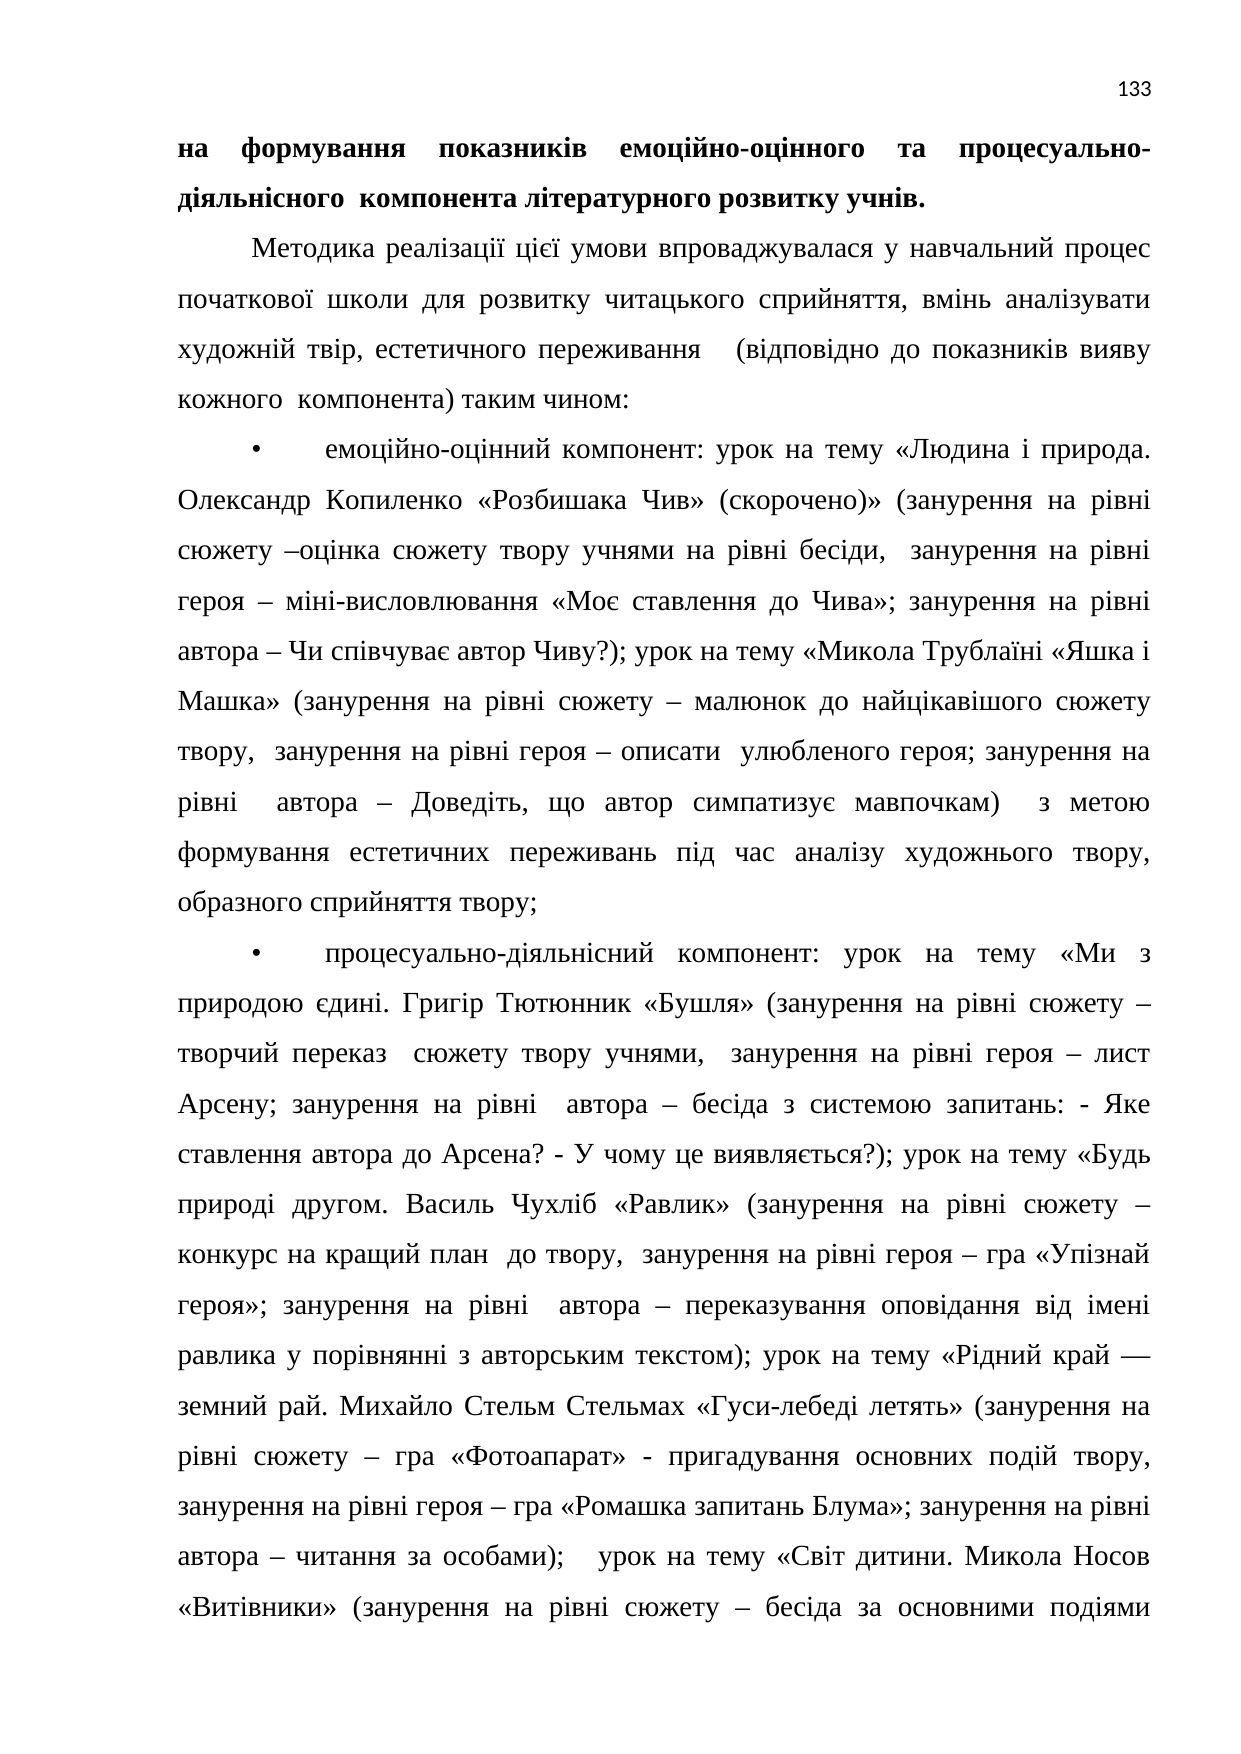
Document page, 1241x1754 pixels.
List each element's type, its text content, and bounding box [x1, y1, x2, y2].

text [177, 130, 1152, 214]
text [177, 935, 1152, 1622]
text Методика реалізації цієї умови впроваджувалася у навчальний процес початкової школи для розвитку читацького сприйняття, вмінь аналізувати художній твір, естетичного переживання (відповідно до показників вияву кожного компонента) таким чином: [177, 230, 1152, 415]
text • емоційно-оцінний компонент: урок на тему «Людина і природа. Олександр Копиленко «Розбишака Чив» (скорочено)» (занурення на рівні сюжету –оцінка сюжету твору учнями на рівні бесіди, занурення на рівні героя – міні-висловлювання «Моє ставлення до Чива»; занурення на рівні автора – Чи співчуває автор Чиву?); урок на тему «Микола Трублаїні «Яшка і Машка» (занурення на рівні сюжету – малюнок до найцікавішого сюжету твору, занурення на рівні героя – описати улюбленого героя; занурення на рівні автора – Доведіть, що автор симпатизує мавпочкам) з метою формування естетичних переживань під час аналізу художнього твору, образного сприйняття твору; [177, 432, 1152, 918]
